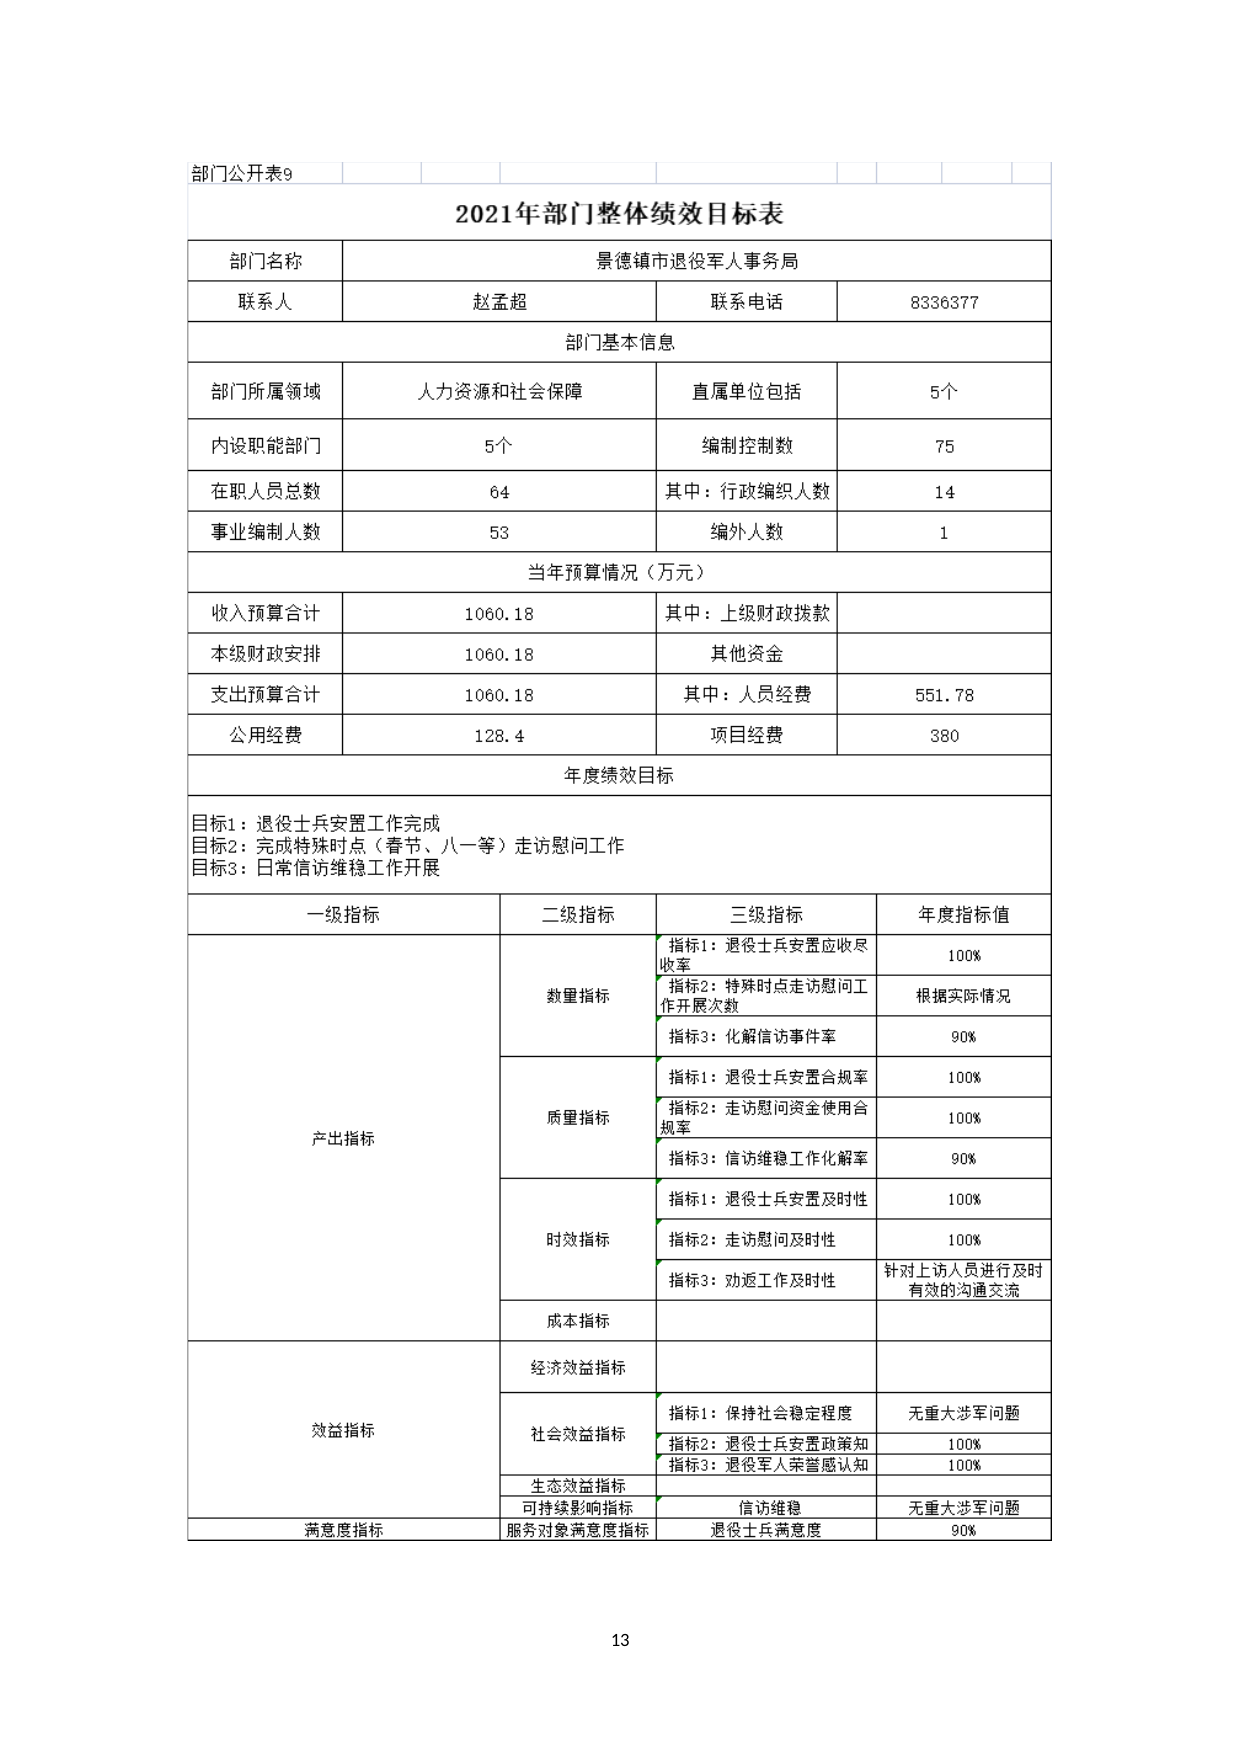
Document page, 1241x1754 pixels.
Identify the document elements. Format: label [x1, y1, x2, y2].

picture [187, 162, 1052, 1541]
